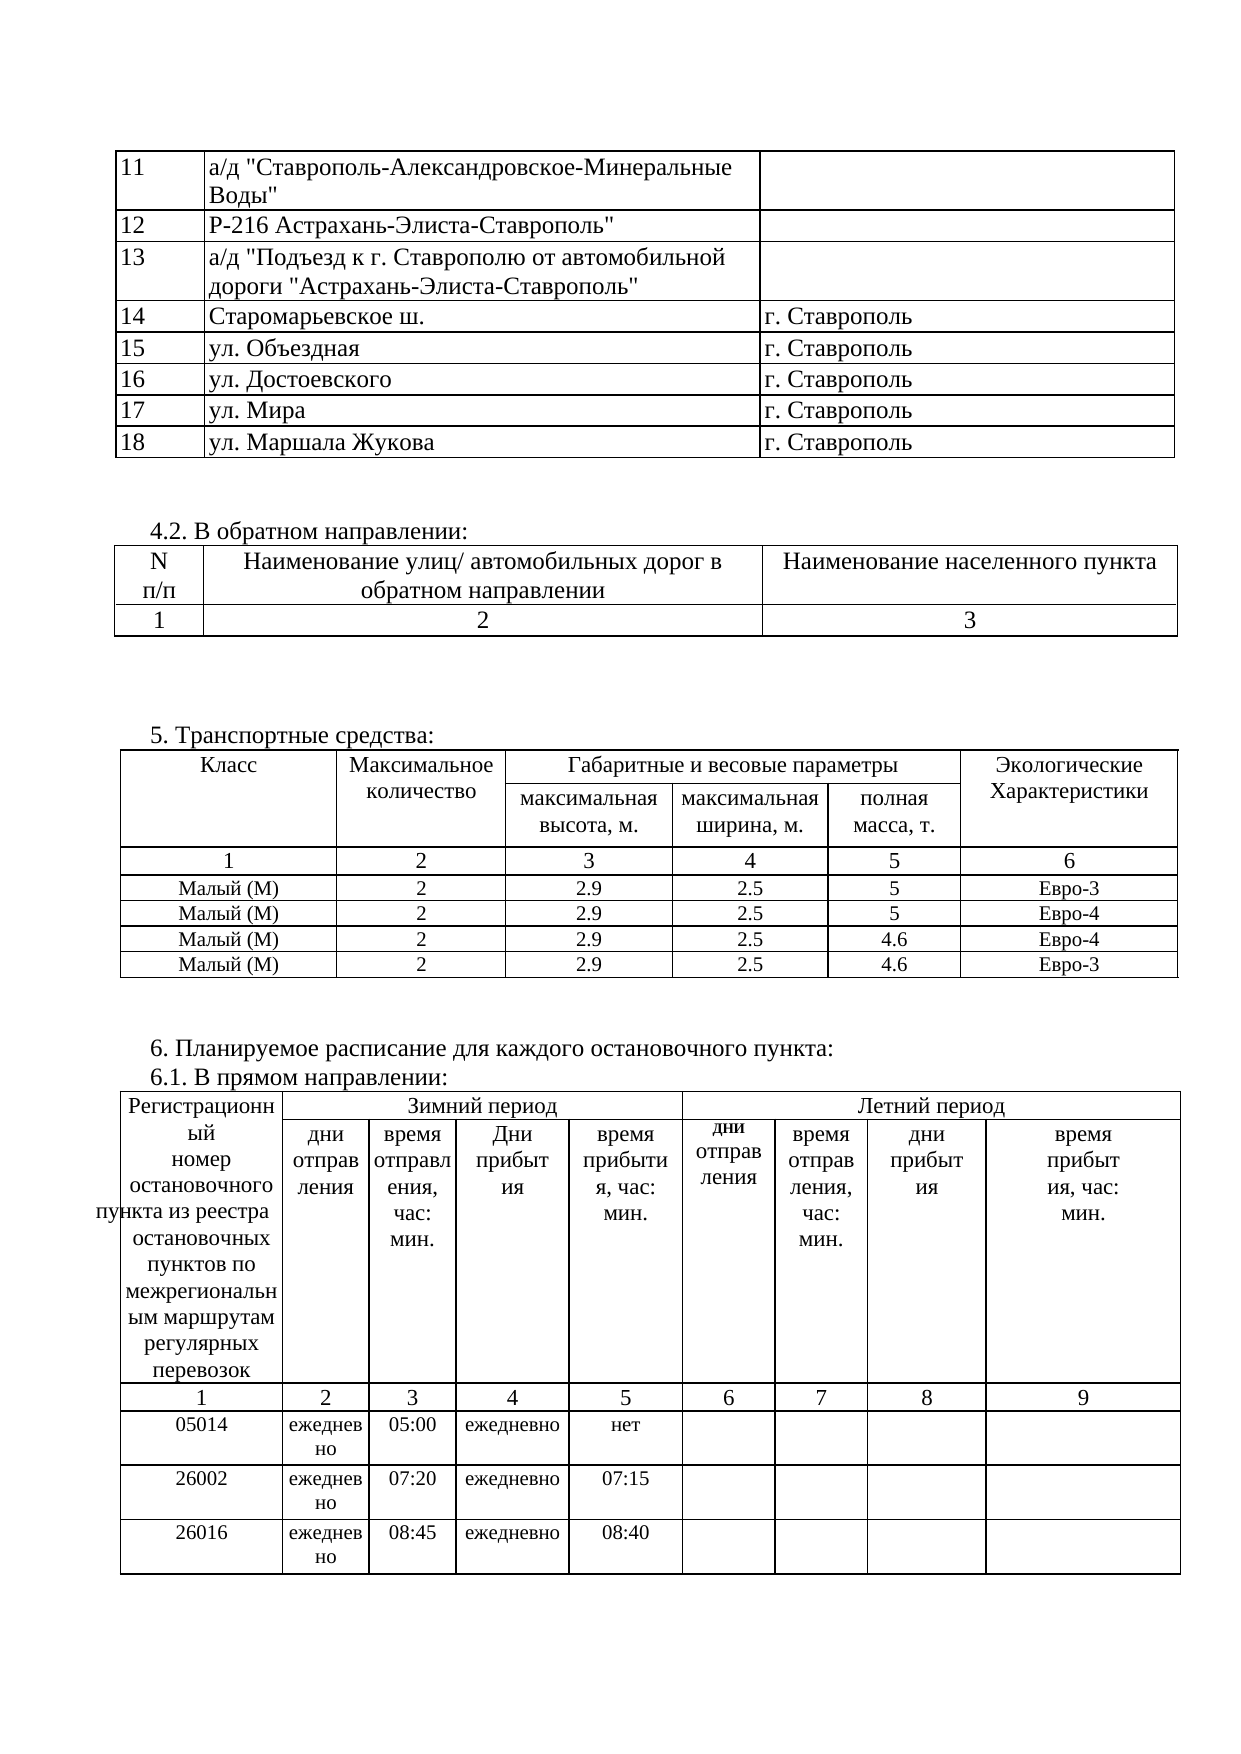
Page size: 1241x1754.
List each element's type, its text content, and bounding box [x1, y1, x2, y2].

table_cell Евро-4 [961, 901, 1177, 925]
table_cell 26002 [121, 1466, 282, 1519]
table_cell дни отправ ления [283, 1120, 368, 1382]
table_cell 2 [337, 927, 505, 951]
table_cell 2.5 [673, 876, 827, 899]
table_cell ежедневно [457, 1412, 568, 1464]
table_cell 1 [121, 1384, 282, 1410]
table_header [121, 1092, 282, 1382]
table_cell Дни прибыт ия [457, 1120, 568, 1382]
table_cell [776, 1412, 867, 1464]
table_cell 4.6 [829, 927, 960, 951]
table_cell 07:20 [370, 1466, 455, 1519]
table_cell 13 [117, 242, 204, 299]
table_cell Евро-4 [961, 927, 1177, 951]
table_cell [776, 1520, 867, 1573]
table_cell 2 [337, 901, 505, 925]
table_cell 05:00 [370, 1412, 455, 1464]
table_cell а/д "Ставрополь-Александровское-Минеральные Воды" [205, 152, 759, 209]
table_cell 3 [506, 848, 672, 874]
table_cell 2.9 [506, 952, 672, 976]
table_cell время отправ ления, час: мин. [776, 1120, 867, 1382]
table_cell Малый (М) [121, 901, 336, 925]
table_header Максимальное количество [337, 751, 505, 846]
table_cell 5 [829, 848, 960, 874]
table_cell время отправл ения, час: мин. [370, 1120, 455, 1382]
table_cell 2 [337, 848, 505, 874]
table_header Габаритные и весовые параметры [506, 751, 960, 783]
table_cell [683, 1466, 774, 1519]
table_header Наименование населенного пункта [763, 546, 1177, 604]
table_cell 5 [829, 901, 960, 925]
table_cell г. Ставрополь [761, 427, 1174, 457]
table_cell ул. Объездная [205, 333, 759, 362]
table_cell 08:40 [570, 1520, 682, 1573]
table_header Наименование улиц/ автомобильных дорог в обратном направлении [204, 546, 762, 604]
table_cell [683, 1520, 774, 1573]
table_cell время прибыт ия, час: мин. [987, 1120, 1180, 1382]
text 5. Транспортные средства: [150, 721, 1090, 749]
table_cell ул. Мира [205, 396, 759, 425]
text 4.2. В обратном направлении: [150, 516, 1090, 545]
table_cell 07:15 [570, 1466, 682, 1519]
table_cell 16 [117, 364, 204, 394]
table_header Летний период [683, 1092, 1180, 1118]
table_header Экологические Характеристики [961, 751, 1177, 846]
table_cell 11 [117, 152, 204, 209]
table_cell 3 [370, 1384, 455, 1410]
table_cell нет [570, 1412, 682, 1464]
table_cell 2.9 [506, 927, 672, 951]
table_cell 2.5 [673, 952, 827, 976]
table_cell время прибыти я, час: мин. [570, 1120, 682, 1382]
text 6.1. В прямом направлении: [150, 1062, 1090, 1091]
table_cell ежедневно [283, 1520, 368, 1573]
table_header N п/п [115, 546, 203, 604]
table_cell ул. Достоевского [205, 364, 759, 394]
table_cell Малый (М) [121, 952, 336, 976]
table_cell 1 [121, 848, 336, 874]
table_cell г. Ставрополь [761, 333, 1174, 362]
table_cell 15 [117, 333, 204, 362]
table_cell [776, 1466, 867, 1519]
table_cell 2.5 [673, 901, 827, 925]
table_cell 2.9 [506, 901, 672, 925]
table_header Зимний период [283, 1092, 682, 1118]
table_cell [987, 1466, 1180, 1519]
table_cell [761, 242, 1174, 299]
table_cell г. Ставрополь [761, 301, 1174, 331]
table_cell 14 [117, 301, 204, 331]
table_cell 5 [570, 1384, 682, 1410]
table_cell Евро-3 [961, 876, 1177, 899]
text 6. Планируемое расписание для каждого остановочного пункта: [150, 1033, 1090, 1062]
table_cell 7 [776, 1384, 867, 1410]
table_cell 3 [763, 604, 1177, 635]
table_cell Малый (М) [121, 876, 336, 899]
table_cell [683, 1412, 774, 1464]
table_cell [761, 211, 1174, 241]
table_cell Малый (М) [121, 927, 336, 951]
table_cell г. Ставрополь [761, 364, 1174, 394]
table_cell а/д "Подъезд к г. Ставрополю от автомобильной дороги "Астрахань-Элиста-Ставрополь" [205, 242, 759, 299]
table_cell [868, 1412, 985, 1464]
table_cell максимальная ширина, м. [673, 784, 827, 846]
table_cell дни прибыт ия [868, 1120, 985, 1382]
table_cell 6 [961, 848, 1177, 874]
table_cell ежедневно [457, 1520, 568, 1573]
table_cell 5 [829, 876, 960, 899]
table_cell [761, 152, 1174, 209]
table_cell 1 [115, 605, 203, 635]
table_cell 26016 [121, 1520, 282, 1573]
table_cell полная масса, т. [829, 784, 960, 846]
table_cell [868, 1466, 985, 1519]
table_cell Евро-3 [961, 952, 1177, 976]
table_cell 8 [868, 1384, 985, 1410]
table_cell [987, 1520, 1180, 1573]
table_cell 2.5 [673, 927, 827, 951]
table_cell ул. Маршала Жукова [205, 427, 759, 457]
table_cell 05014 [121, 1412, 282, 1464]
table_cell 9 [987, 1384, 1180, 1410]
table_cell 6 [683, 1384, 774, 1410]
table_cell 12 [117, 211, 204, 241]
table_cell [868, 1520, 985, 1573]
table_header Класс [121, 751, 336, 846]
table_cell ежедневно [283, 1466, 368, 1519]
table_cell 4 [457, 1384, 568, 1410]
table_cell 2.9 [506, 876, 672, 899]
table_cell ежедневно [283, 1412, 368, 1464]
table_cell [987, 1412, 1180, 1464]
table_cell ежедневно [457, 1466, 568, 1519]
table_cell 18 [117, 427, 204, 457]
table_cell г. Ставрополь [761, 396, 1174, 425]
table_cell 2 [204, 605, 762, 635]
table_cell Старомарьевское ш. [205, 301, 759, 331]
table_cell 4.6 [829, 952, 960, 976]
table_cell максимальная высота, м. [506, 784, 672, 846]
table_cell 17 [117, 396, 204, 425]
table_cell 4 [673, 848, 827, 874]
table_cell 2 [337, 876, 505, 899]
table_cell 08:45 [370, 1520, 455, 1573]
table_cell 2 [283, 1384, 368, 1410]
table_cell Р-216 Астрахань-Элиста-Ставрополь" [205, 211, 759, 241]
table_cell ДНИ отправ ления [683, 1120, 774, 1382]
table_cell 2 [337, 952, 505, 976]
